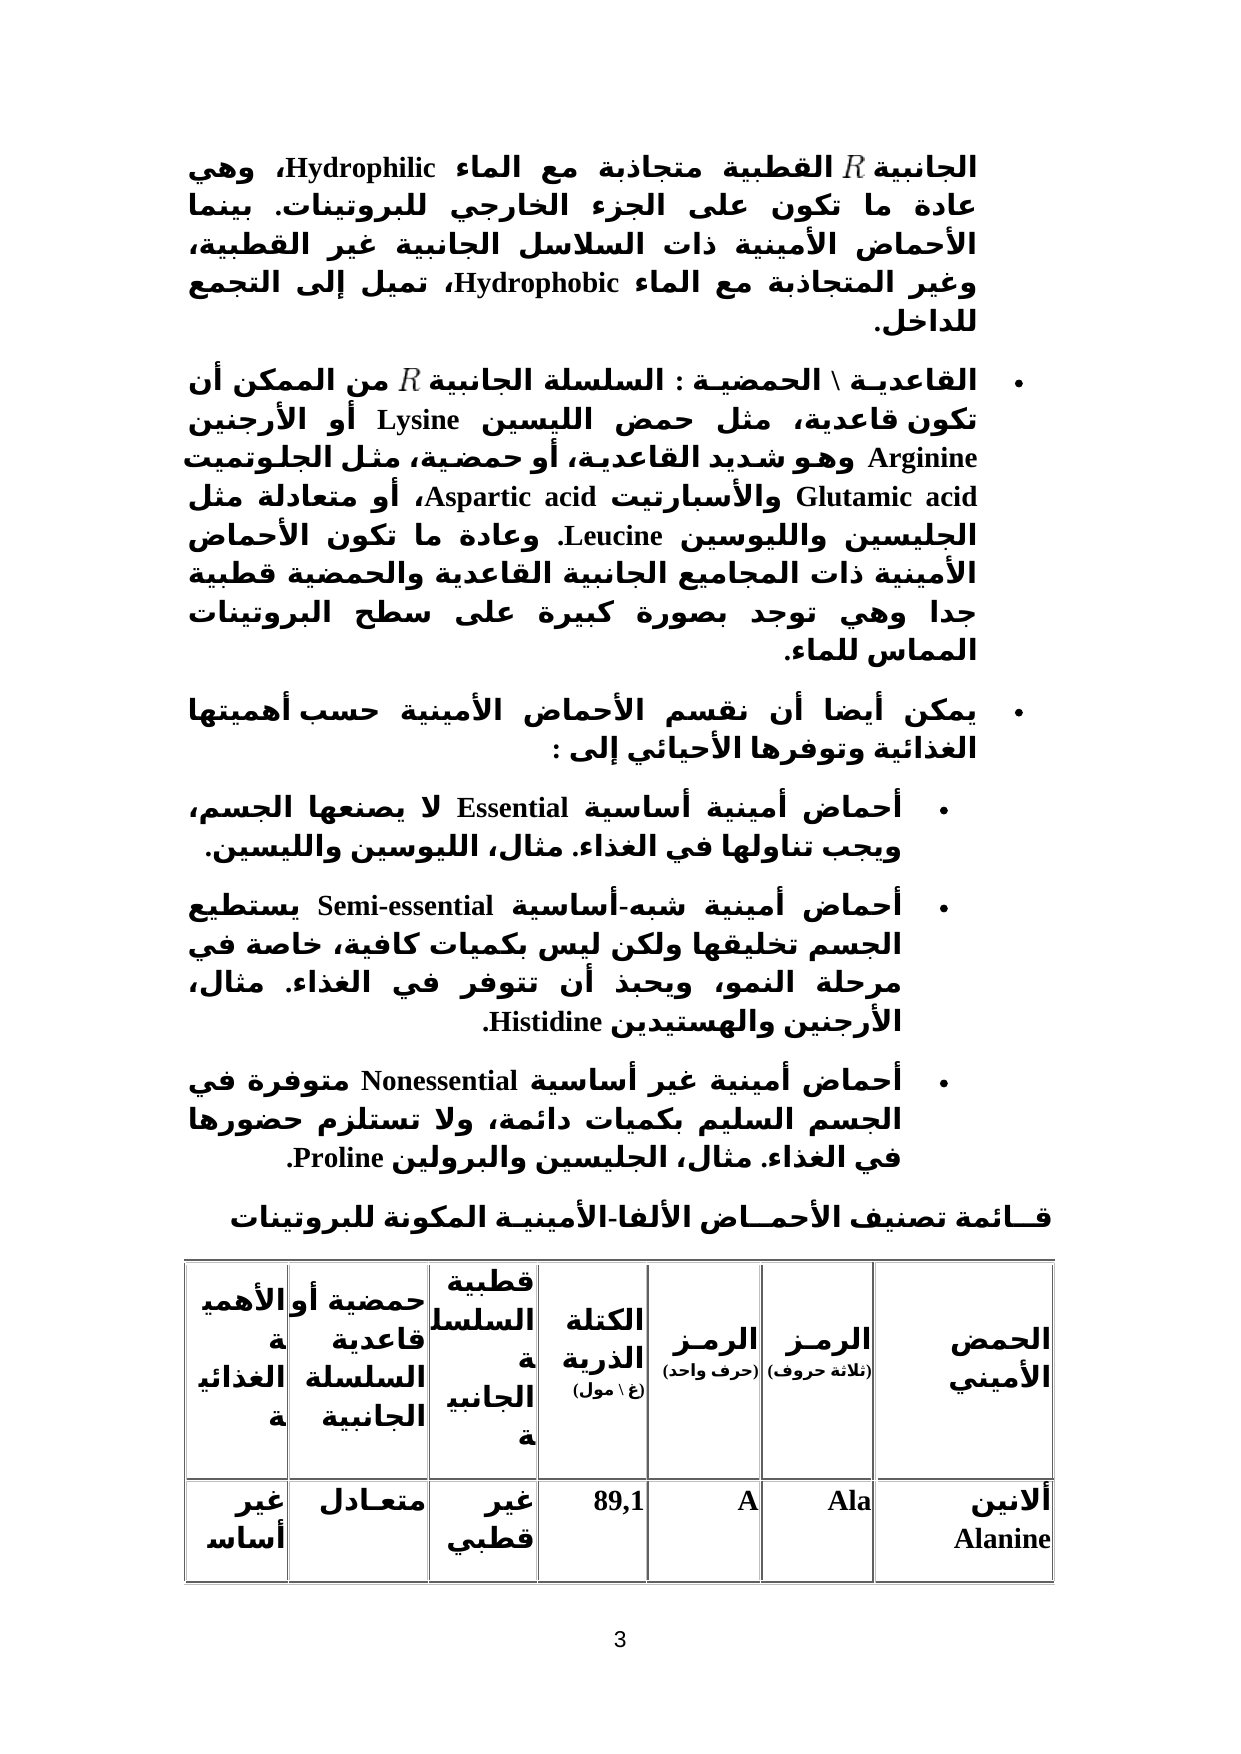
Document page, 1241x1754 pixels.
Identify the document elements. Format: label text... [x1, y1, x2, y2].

table_cell A [647, 1478, 761, 1581]
picture [397, 368, 421, 391]
list أحماض أمينية أساسية Essential لا يصنعها الجسم، ويجب تناولها في الغذاء. مثال، الليوسين والليسين. [187, 791, 940, 863]
table_cell غير قطبي [429, 1482, 537, 1581]
table_header الرمـز (حرف واحد) [647, 1261, 761, 1478]
table_header قطبية السلسلة الجانبية [429, 1263, 537, 1478]
list القاعديـة \ الحمضيـة : السلسلة الجانبية من الممكن أن تكون قاعدية، مثل حمض الليسين Lysine أو الأرجنين Arginine وهو شديد القاعدية، أو حمضية، مثل الجلوتميت Glutamic acid والأسبارتيت Aspartic acid، أو متعادلة مثل الجليسين والليوسين Leucine. وعادة ما تكون الأحماض الأمينية ذات المجاميع الجانبية القاعدية والحمضية قطبية جدا وهي توجد بصورة كبيرة على سطح البروتينات المماس للماء. [187, 363, 1015, 667]
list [187, 150, 1015, 338]
table_header الرمـز (ثلاثة حروف) [761, 1263, 872, 1478]
table_cell غير أساسي [185, 1478, 288, 1581]
table_header الكتلة الذرية (غ \ مول) [538, 1261, 647, 1478]
table_cell ألانين Alanine [876, 1478, 1053, 1581]
list أحماض أمينية غير أساسية Nonessential متوفرة في الجسم السليم بكميات دائمة، ولا تستلزم حضورها في الغذاء. مثال، الجليسين والبرولين Proline. [187, 1063, 940, 1174]
text قــائمة تصنيف الأحمــاض الألفا-الأمينيـة المكونة للبروتينات [187, 1200, 1053, 1233]
table_cell متعـادل [288, 1482, 428, 1581]
list يمكن أيضا أن نقسم الأحماض الأمينية حسب أهميتها الغذائية وتوفرها الأحيائي إلى : [187, 693, 1015, 765]
picture [841, 155, 865, 178]
list أحماض أمينية شبه-أساسية Semi-essential يستطيع الجسم تخليقها ولكن ليس بكميات كافية، خاصة في مرحلة النمو، ويحبذ أن تتوفر في الغذاء. مثال، الأرجنين والهستيدين Histidine. [187, 888, 940, 1038]
table_header الأهمية الغذائية [185, 1261, 288, 1478]
table_header الحمض الأميني [876, 1263, 1053, 1478]
table_cell Ala [761, 1478, 873, 1581]
table_cell 89,1 [538, 1482, 647, 1581]
table_header حمضية أو قاعدية السلسلة الجانبية [288, 1263, 428, 1478]
